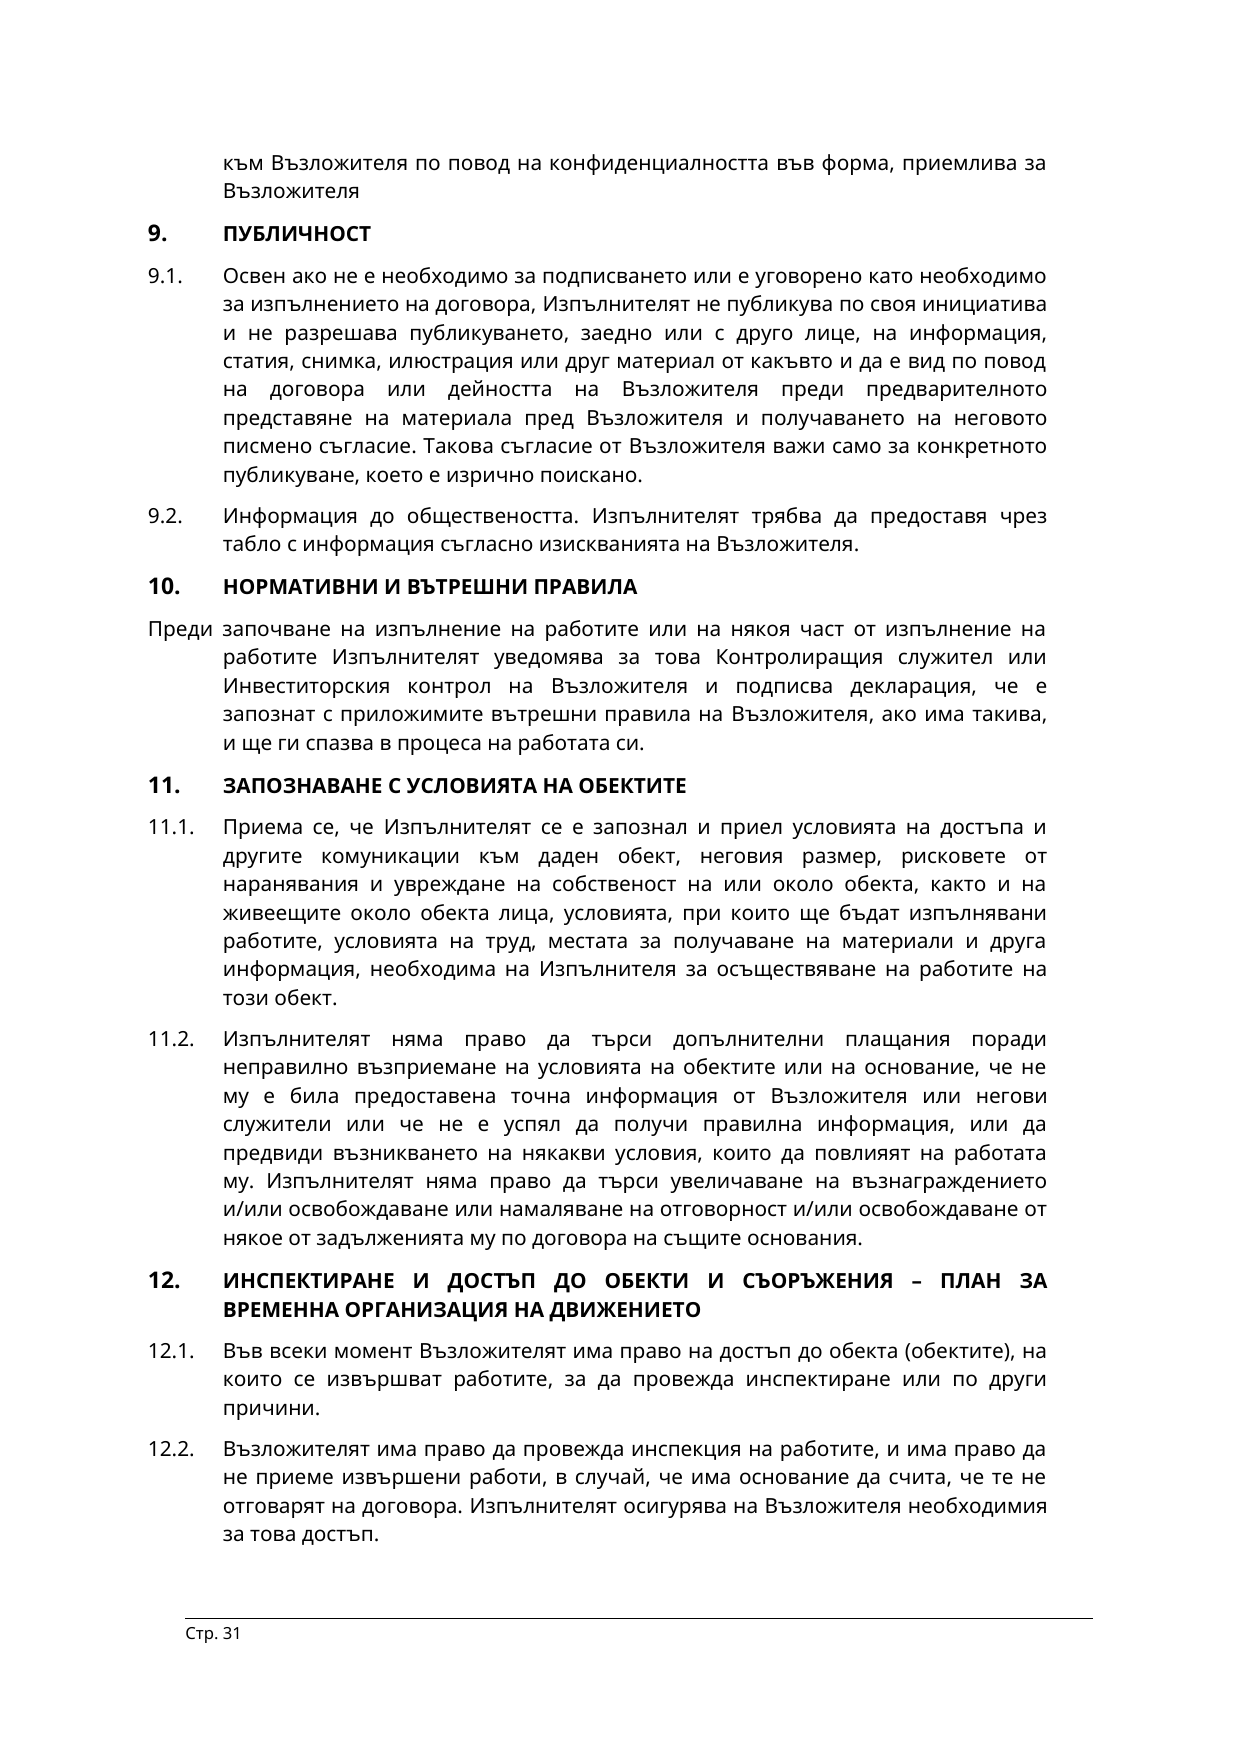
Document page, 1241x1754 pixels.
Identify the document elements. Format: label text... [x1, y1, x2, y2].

list НОРМАТИВНИ И ВЪТРЕШНИ ПРАВИЛА [148, 570, 1048, 601]
list Освен ако не е необходимо за подписването или е уговорено като необходимо за изпълнението на договора, Изпълнителят не публикува по своя инициатива и не разрешава публикуването, заедно или с друго лице, на информация, статия, снимка, илюстрация или друг материал от какъвто и да е вид по повод на договора или дейността на Възложителя преди предварителното представяне на материала пред Възложителя и получаването на неговото писмено съгласие. Такова съгласие от Възложителя важи само за конкретното публикуване, което е изрично поискано. [148, 261, 1048, 488]
list ПУБЛИЧНОСТ [148, 217, 1048, 248]
list ИНСПЕКТИРАНЕ И ДОСТЪП ДО ОБЕКТИ И СЪОРЪЖЕНИЯ – ПЛАН ЗА ВРЕМЕННА ОРГАНИЗАЦИЯ НА ДВИЖЕНИЕТО [148, 1264, 1048, 1323]
list Във всеки момент Възложителят има право на достъп до обекта (обектите), на които се извършват работите, за да провежда инспектиране или по други причини. [148, 1336, 1048, 1421]
list ЗАПОЗНАВАНЕ С УСЛОВИЯТА НА ОБЕКТИТЕ [148, 768, 1048, 800]
list Изпълнителят няма право да търси допълнителни плащания поради неправилно възприемане на условията на обектите или на основание, че не му е била предоставена точна информация от Възложителя или негови служители или че не е успял да получи правилна информация, или да предвиди възникването на някакви условия, които да повлияят на работата му. Изпълнителят няма право да търси увеличаване на възнаграждението и/или освобождаване или намаляване на отговорност и/или освобождаване от някое от задълженията му по договора на същите основания. [148, 1024, 1048, 1251]
list Възложителят има право да провежда инспекция на работите, и има право да не приеме извършени работи, в случай, че има основание да счита, че те не отговарят на договора. Изпълнителят осигурява на Възложителя необходимия за това достъп. [148, 1434, 1048, 1548]
text Преди започване на изпълнение на работите или на някоя част от изпълнение на работите Изпълнителят уведомява за това Контролиращия служител или Инвеститорския контрол на Възложителя и подписва декларация, че е запознат с приложимите вътрешни правила на Възложителя, ако има такива, и ще ги спазва в процеса на работата си. [148, 614, 1048, 756]
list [148, 148, 1048, 204]
list Информация до обществеността. Изпълнителят трябва да предоставя чрез табло с информация съгласно изискванията на Възложителя. [148, 501, 1048, 558]
list Приема се, че Изпълнителят се е запознал и приел условията на достъпа и другите комуникации към даден обект, неговия размер, рисковете от наранявания и увреждане на собственост на или около обекта, както и на живеещите около обекта лица, условията, при които ще бъдат изпълнявани работите, условията на труд, местата за получаване на материали и друга информация, необходима на Изпълнителя за осъществяване на работите на този обект. [148, 812, 1048, 1011]
